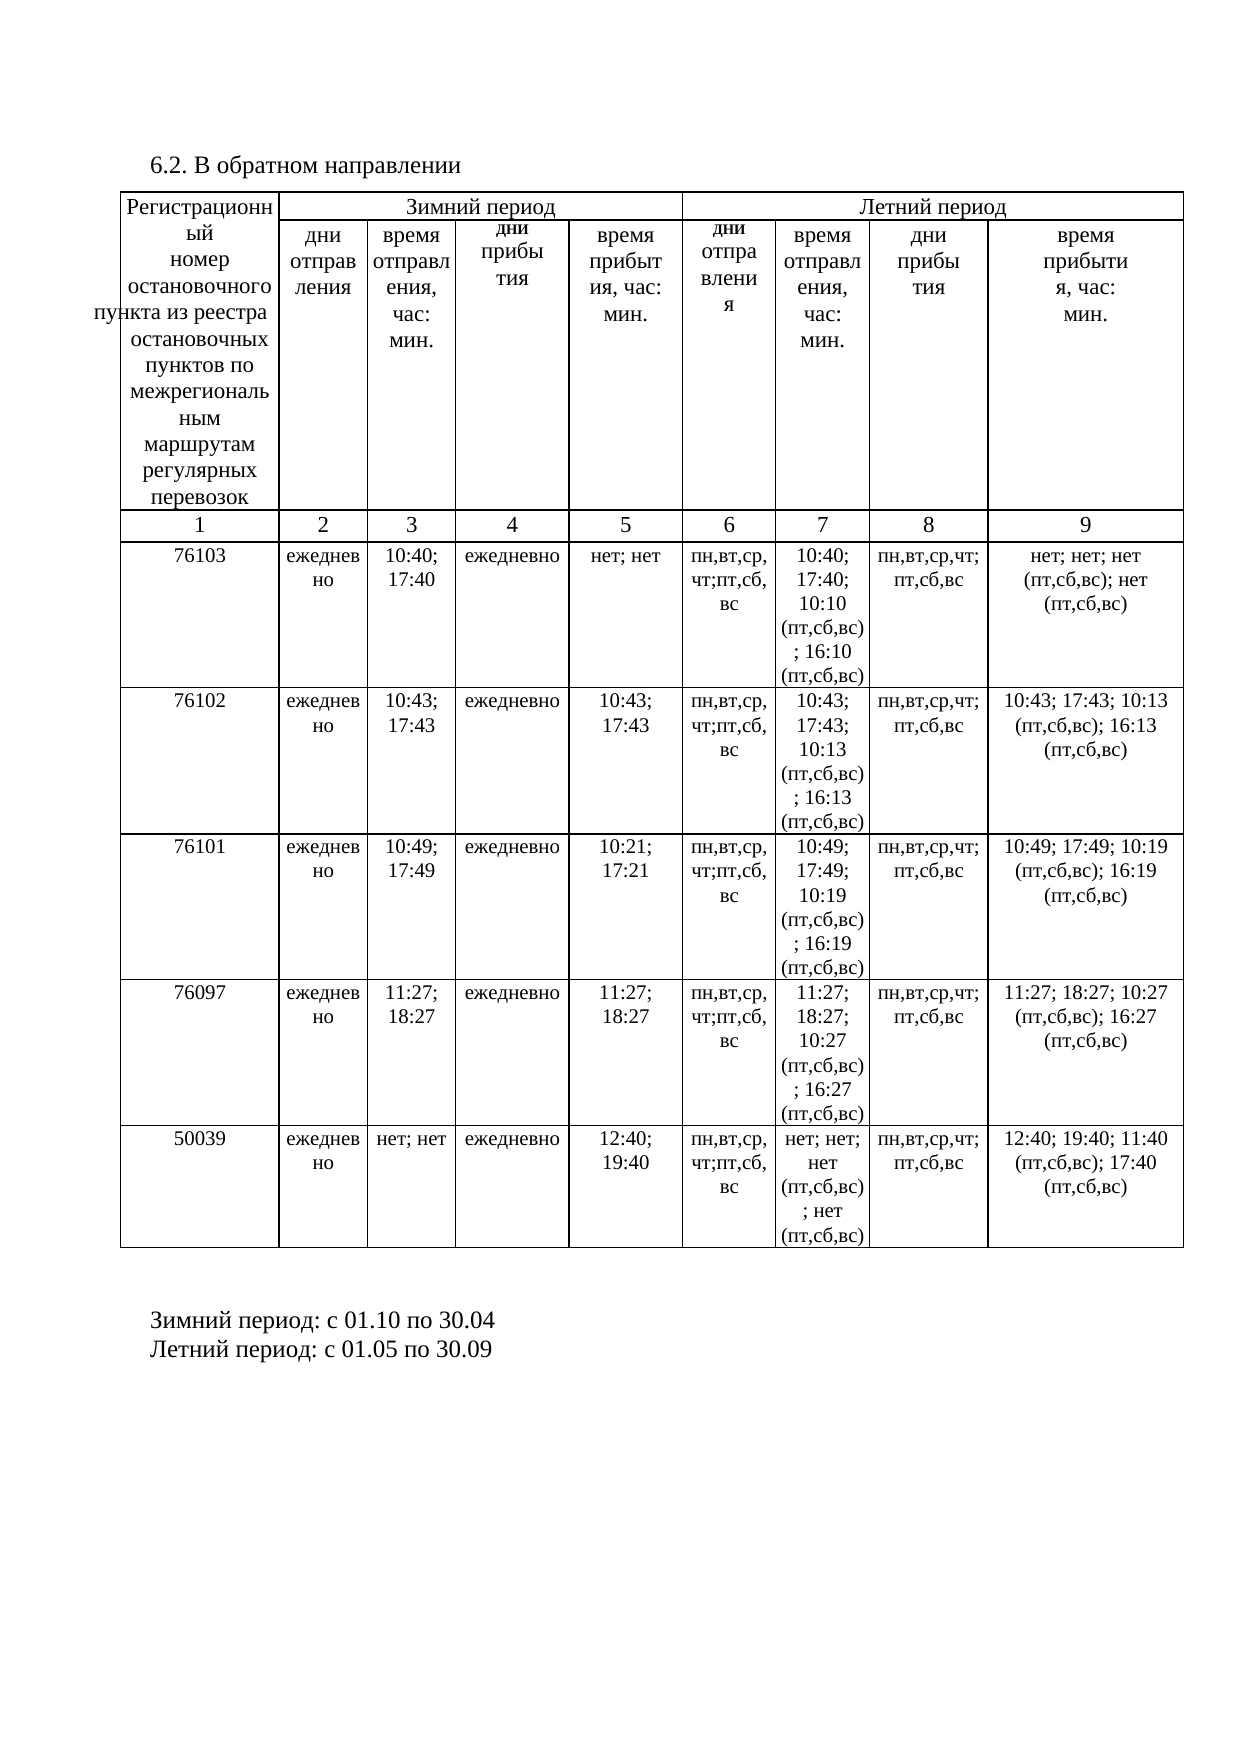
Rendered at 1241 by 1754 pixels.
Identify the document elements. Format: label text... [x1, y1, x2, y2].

table_cell 11:27; 18:27; 10:27 (пт,сб,вс); 16:27 (пт,сб,вс) [989, 980, 1183, 1125]
table_cell 12:40; 19:40 [570, 1126, 682, 1247]
table_cell дни прибы тия [870, 221, 987, 509]
table_cell 4 [456, 511, 568, 541]
table_cell 8 [870, 511, 987, 541]
table_cell пн,вт,ср,чт;пт,сб,вс [870, 543, 987, 687]
table_cell пн,вт,ср,чт;пт,сб,вс [870, 688, 987, 833]
table_cell нет; нет [570, 543, 682, 687]
table_cell пн,вт,ср,чт;пт,сб,вс [870, 835, 987, 979]
table_cell пн,вт,ср,чт;пт,сб,вс [683, 835, 775, 979]
table_cell 76097 [121, 980, 278, 1125]
table_cell ежедневно [456, 543, 568, 687]
table_cell ежедневно [280, 688, 367, 833]
table_header Летний период [683, 193, 1183, 219]
table_cell 10:21; 17:21 [570, 835, 682, 979]
table_cell дни отправ ления [280, 221, 367, 509]
table_cell нет; нет; нет (пт,сб,вс); нет (пт,сб,вс) [776, 1126, 869, 1247]
table_cell 11:27; 18:27 [368, 980, 455, 1125]
table_cell 10:43; 17:43 [570, 688, 682, 833]
table_cell 1 [121, 511, 278, 541]
table_cell ДНИ прибы тия [456, 221, 568, 509]
table_cell пн,вт,ср,чт;пт,сб,вс [683, 980, 775, 1125]
table_cell 50039 [121, 1126, 278, 1247]
table_cell 76103 [121, 543, 278, 687]
table_cell 6 [683, 511, 775, 541]
table_cell 9 [989, 511, 1183, 541]
table_cell 10:40; 17:40 [368, 543, 455, 687]
table_cell ежедневно [280, 980, 367, 1125]
table_cell 11:27; 18:27; 10:27 (пт,сб,вс); 16:27 (пт,сб,вс) [776, 980, 869, 1125]
table_header Зимний период [280, 193, 682, 219]
table_cell 10:49; 17:49; 10:19 (пт,сб,вс); 16:19 (пт,сб,вс) [776, 835, 869, 979]
table_cell пн,вт,ср,чт;пт,сб,вс [683, 543, 775, 687]
text Летний период: с 01.05 по 30.09 [150, 1334, 1090, 1363]
table_cell 7 [776, 511, 869, 541]
table_cell ежедневно [456, 835, 568, 979]
table_cell время отправл ения, час: мин. [368, 221, 455, 509]
table_cell 5 [570, 511, 682, 541]
table_cell 10:43; 17:43; 10:13 (пт,сб,вс); 16:13 (пт,сб,вс) [776, 688, 869, 833]
table_cell ежедневно [456, 1126, 568, 1247]
table_cell 11:27; 18:27 [570, 980, 682, 1125]
table_cell пн,вт,ср,чт;пт,сб,вс [870, 980, 987, 1125]
table_cell ежедневно [280, 543, 367, 687]
table_cell 2 [280, 511, 367, 541]
table_cell 10:43; 17:43 [368, 688, 455, 833]
text Зимний период: с 01.10 по 30.04 [150, 1306, 1090, 1334]
table_cell 3 [368, 511, 455, 541]
table_cell ежедневно [456, 980, 568, 1125]
table_cell ежедневно [280, 835, 367, 979]
table_header Регистрационный номер остановочного пункта из реестра остановочных пунктов по межрегиональным маршрутам регулярных перевозок [121, 193, 278, 509]
table_cell 76102 [121, 688, 278, 833]
table_cell 10:43; 17:43; 10:13 (пт,сб,вс); 16:13 (пт,сб,вс) [989, 688, 1183, 833]
table_cell 76101 [121, 835, 278, 979]
table_cell 12:40; 19:40; 11:40 (пт,сб,вс); 17:40 (пт,сб,вс) [989, 1126, 1183, 1247]
table_cell время прибыти я, час: мин. [989, 221, 1183, 509]
table_cell время прибыт ия, час: мин. [570, 221, 682, 509]
table_cell ДНИ отпра влени я [683, 221, 775, 509]
table_cell ежедневно [280, 1126, 367, 1247]
table_cell нет; нет [368, 1126, 455, 1247]
table_cell пн,вт,ср,чт;пт,сб,вс [683, 688, 775, 833]
table_cell пн,вт,ср,чт;пт,сб,вс [683, 1126, 775, 1247]
table_cell 10:49; 17:49 [368, 835, 455, 979]
table_cell 10:49; 17:49; 10:19 (пт,сб,вс); 16:19 (пт,сб,вс) [989, 835, 1183, 979]
table_cell 10:40; 17:40; 10:10 (пт,сб,вс); 16:10 (пт,сб,вс) [776, 543, 869, 687]
table_cell ежедневно [456, 688, 568, 833]
text 6.2. В обратном направлении [150, 150, 1090, 179]
table_cell нет; нет; нет (пт,сб,вс); нет (пт,сб,вс) [989, 543, 1183, 687]
table_cell пн,вт,ср,чт;пт,сб,вс [870, 1126, 987, 1247]
table_cell время отправл ения, час: мин. [776, 221, 869, 509]
